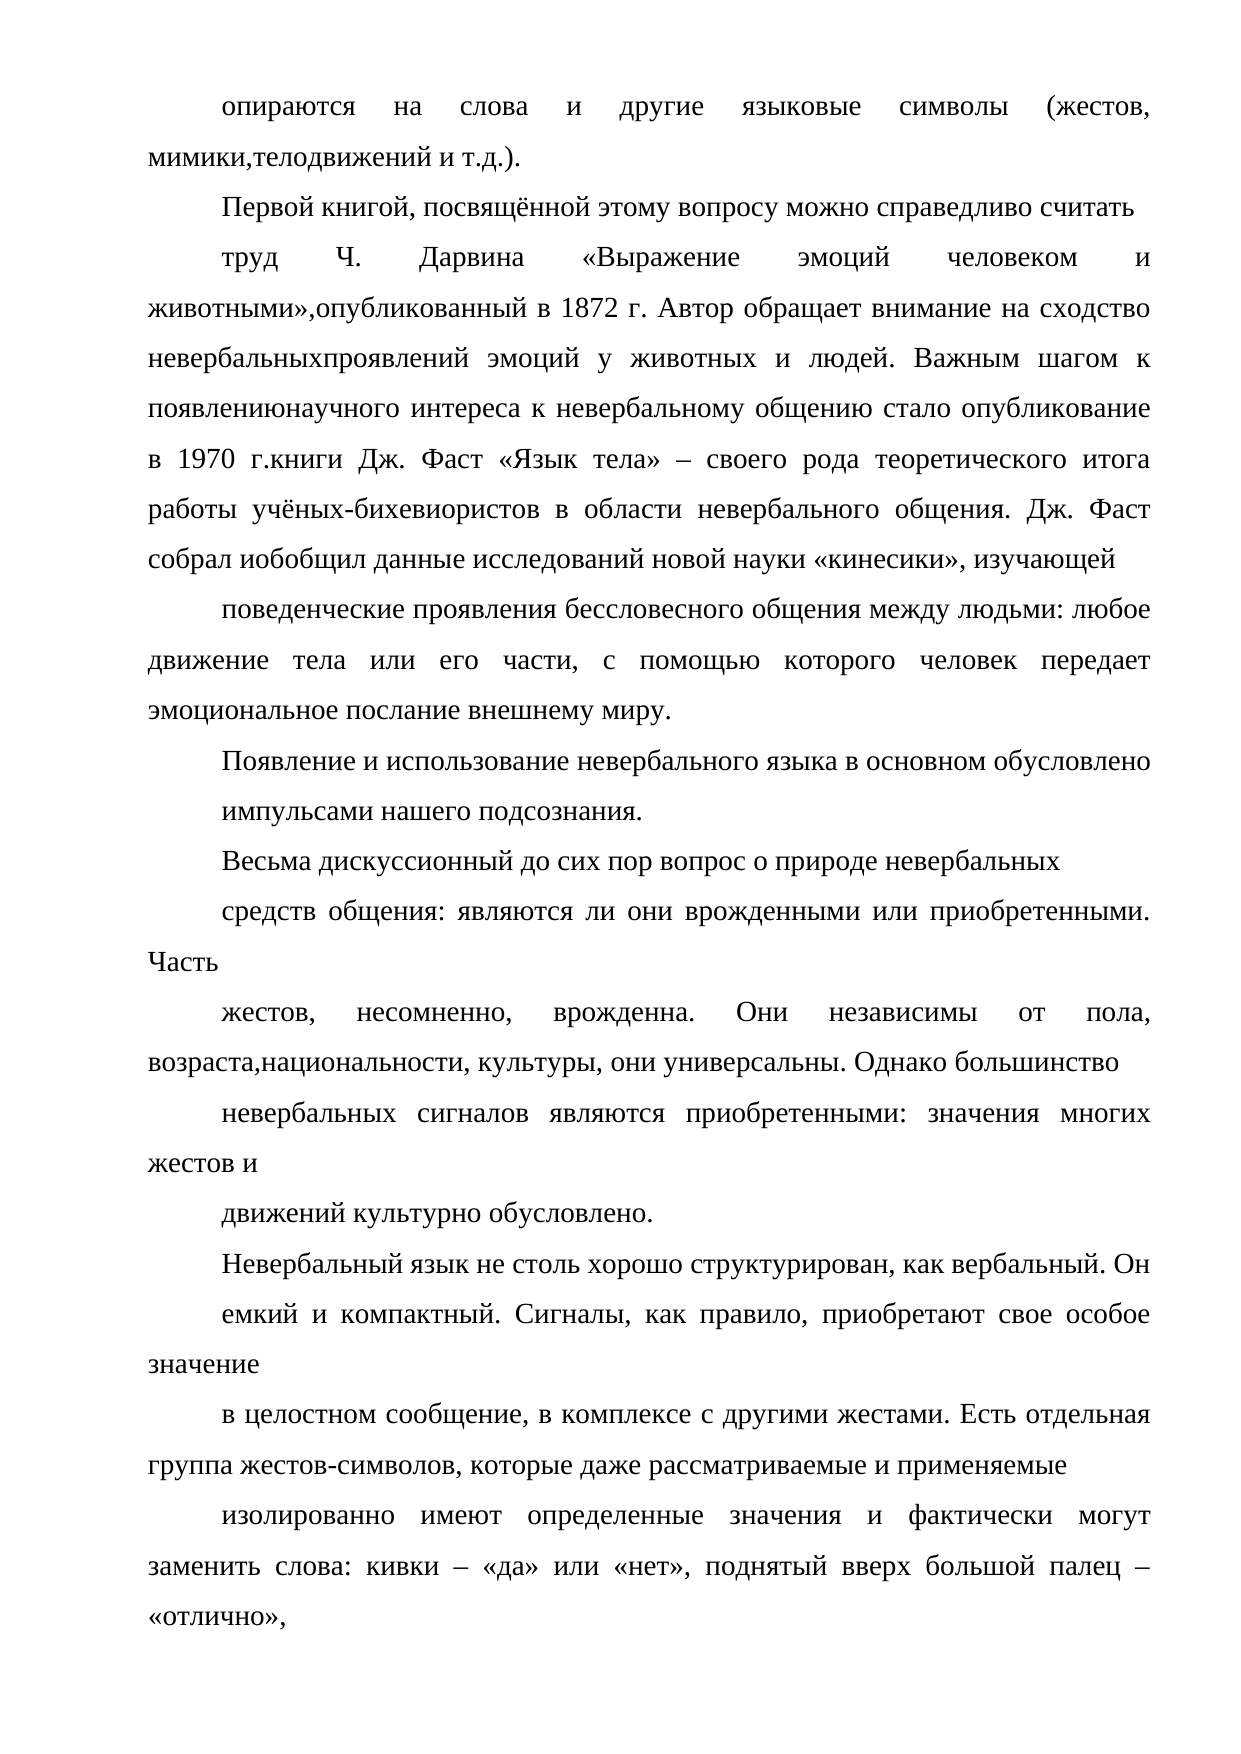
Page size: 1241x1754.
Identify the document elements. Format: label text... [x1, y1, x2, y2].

text импульсами нашего подсознания. [148, 793, 1152, 826]
text Появление и использование невербального языка в основном обусловлено [148, 743, 1152, 776]
text Невербальный язык не столь хорошо структурирован, как вербальный. Он [148, 1246, 1152, 1279]
text поведенческие проявления бессловесного общения между людьми: любое движение тела или его части, с помощью которого человек передает эмоциональное послание внешнему миру. [148, 592, 1152, 726]
text изолированно имеют определенные значения и фактически могут заменить слова: кивки – «да» или «нет», поднятый вверх большой палец – «отлично», [148, 1497, 1152, 1631]
text в целостном сообщение, в комплексе с другими жестами. Есть отдельная группа жестов-символов, которые даже рассматриваемые и применяемые [148, 1397, 1152, 1481]
text Весьма дискуссионный до сих пор вопрос о природе невербальных [148, 843, 1152, 877]
text невербальных сигналов являются приобретенными: значения многих жестов и [148, 1095, 1152, 1179]
text опираются на слова и другие языковые символы (жестов, мимики,телодвижений и т.д.). [148, 88, 1152, 172]
text средств общения: являются ли они врожденными или приобретенными. Часть [148, 893, 1152, 977]
text движений культурно обусловлено. [148, 1195, 1152, 1229]
text емкий и компактный. Сигналы, как правило, приобретают свое особое значение [148, 1296, 1152, 1380]
text жестов, несомненно, врожденна. Они независимы от пола, возраста,национальности, культуры, они универсальны. Однако большинство [148, 994, 1152, 1078]
text Первой книгой, посвящённой этому вопросу можно справедливо считать [148, 189, 1152, 223]
text труд Ч. Дарвина «Выражение эмоций человеком и животными»,опубликованный в 1872 г. Автор обращает внимание на сходство невербальныхпроявлений эмоций у животных и людей. Важным шагом к появлениюнаучного интереса к невербальному общению стало опубликование в 1970 г.книги Дж. Фаст «Язык тела» – своего рода теоретического итога работы учёных-бихевиористов в области невербального общения. Дж. Фаст собрал иобобщил данные исследований новой науки «кинесики», изучающей [148, 239, 1152, 575]
